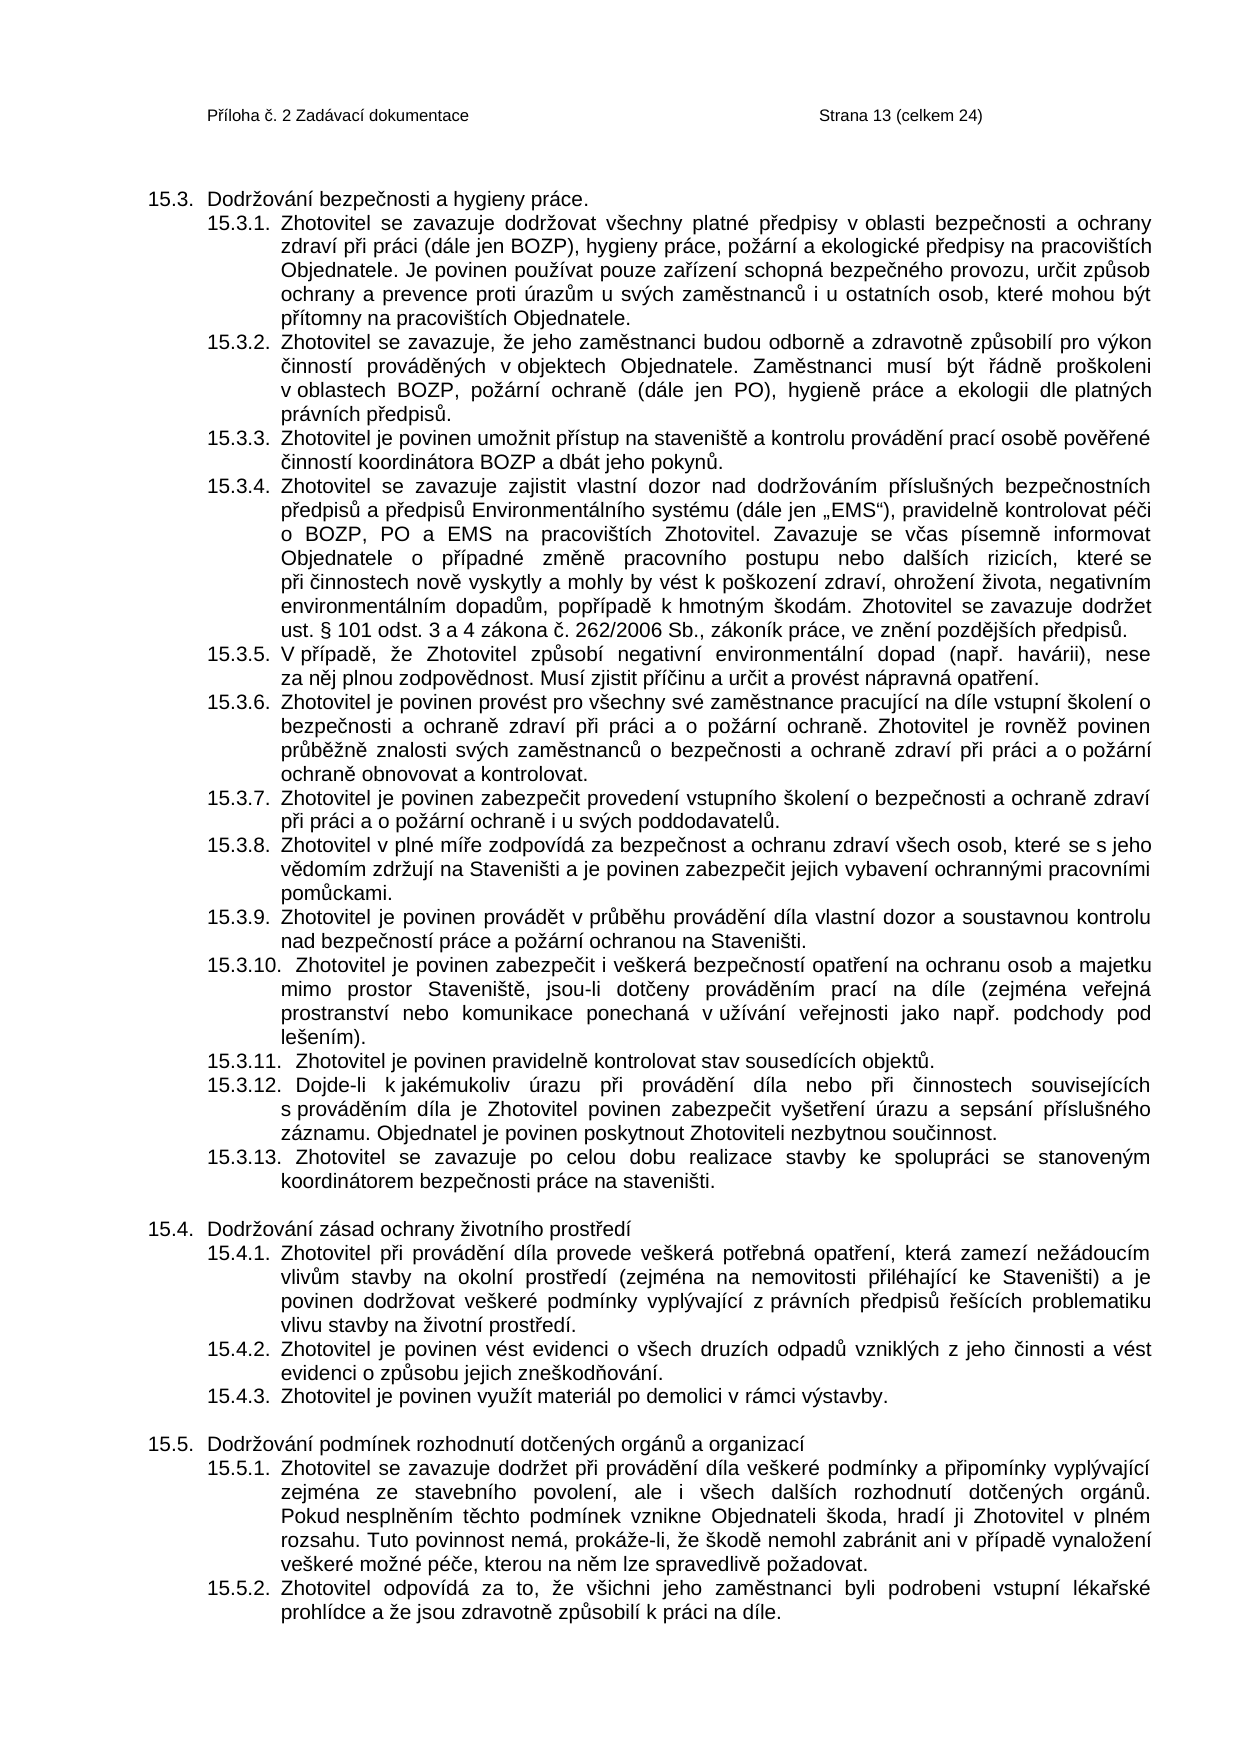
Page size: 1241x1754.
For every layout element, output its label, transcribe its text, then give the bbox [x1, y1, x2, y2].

list Zhotovitel je povinen pravidelně kontrolovat stav sousedících objektů. [207, 1049, 1152, 1073]
list Dojde-li k jakémukoliv úrazu při provádění díla nebo při činnostech souvisejících s prováděním díla je Zhotovitel povinen zabezpečit vyšetření úrazu a sepsání příslušného záznamu. Objednatel je povinen poskytnout Zhotoviteli nezbytnou součinnost. [207, 1073, 1152, 1145]
list Zhotovitel odpovídá za to, že všichni jeho zaměstnanci byli podrobeni vstupní lékařské prohlídce a že jsou zdravotně způsobilí k práci na díle. [207, 1576, 1152, 1624]
list Zhotovitel je povinen využít materiál po demolici v rámci výstavby. [207, 1384, 1152, 1408]
list Zhotovitel je povinen umožnit přístup na staveniště a kontrolu provádění prací osobě pověřené činností koordinátora BOZP a dbát jeho pokynů. [207, 426, 1152, 474]
list Zhotovitel je povinen vést evidenci o všech druzích odpadů vzniklých z jeho činnosti a vést evidenci o způsobu jejich zneškodňování. [207, 1336, 1152, 1384]
list Dodržování zásad ochrany životního prostředí [148, 1217, 1152, 1241]
list Zhotovitel v plné míře zodpovídá za bezpečnost a ochranu zdraví všech osob, které se s jeho vědomím zdržují na Staveništi a je povinen zabezpečit jejich vybavení ochrannými pracovními pomůckami. [207, 833, 1152, 905]
list Zhotovitel se zavazuje dodržet při provádění díla veškeré podmínky a připomínky vyplývající zejména ze stavebního povolení, ale i všech dalších rozhodnutí dotčených orgánů. Pokud nesplněním těchto podmínek vznikne Objednateli škoda, hradí ji Zhotovitel v plném rozsahu. Tuto povinnost nemá, prokáže-li, že škodě nemohl zabránit ani v případě vynaložení veškeré možné péče, kterou na něm lze spravedlivě požadovat. [207, 1456, 1152, 1576]
list Zhotovitel se zavazuje po celou dobu realizace stavby ke spolupráci se stanoveným koordinátorem bezpečnosti práce na staveništi. [207, 1145, 1152, 1193]
list Zhotovitel se zavazuje dodržovat všechny platné předpisy v oblasti bezpečnosti a ochrany zdraví při práci (dále jen BOZP), hygieny práce, požární a ekologické předpisy na pracovištích Objednatele. Je povinen používat pouze zařízení schopná bezpečného provozu, určit způsob ochrany a prevence proti úrazům u svých zaměstnanců i u ostatních osob, které mohou být přítomny na pracovištích Objednatele. [207, 210, 1152, 330]
list Zhotovitel je povinen provádět v průběhu provádění díla vlastní dozor a soustavnou kontrolu nad bezpečností práce a požární ochranou na Staveništi. [207, 905, 1152, 953]
list Zhotovitel se zavazuje zajistit vlastní dozor nad dodržováním příslušných bezpečnostních předpisů a předpisů Environmentálního systému (dále jen „EMS“), pravidelně kontrolovat péči o BOZP, PO a EMS na pracovištích Zhotovitel. Zavazuje se včas písemně informovat Objednatele o případné změně pracovního postupu nebo dalších rizicích, které se při činnostech nově vyskytly a mohly by vést k poškození zdraví, ohrožení života, negativním environmentálním dopadům, popřípadě k hmotným škodám. Zhotovitel se zavazuje dodržet ust. § 101 odst. 3 a 4 zákona č. 262/2006 Sb., zákoník práce, ve znění pozdějších předpisů. [207, 474, 1152, 642]
list V případě, že Zhotovitel způsobí negativní environmentální dopad (např. havárii), nese za něj plnou zodpovědnost. Musí zjistit příčinu a určit a provést nápravná opatření. [207, 642, 1152, 689]
list Dodržování podmínek rozhodnutí dotčených orgánů a organizací [148, 1432, 1152, 1456]
list Zhotovitel je povinen zabezpečit provedení vstupního školení o bezpečnosti a ochraně zdraví při práci a o požární ochraně i u svých poddodavatelů. [207, 785, 1152, 833]
list Zhotovitel je povinen provést pro všechny své zaměstnance pracující na díle vstupní školení o bezpečnosti a ochraně zdraví při práci a o požární ochraně. Zhotovitel je rovněž povinen průběžně znalosti svých zaměstnanců o bezpečnosti a ochraně zdraví při práci a o požární ochraně obnovovat a kontrolovat. [207, 689, 1152, 785]
list Zhotovitel je povinen zabezpečit i veškerá bezpečností opatření na ochranu osob a majetku mimo prostor Staveniště, jsou-li dotčeny prováděním prací na díle (zejména veřejná prostranství nebo komunikace ponechaná v užívání veřejnosti jako např. podchody pod lešením). [207, 953, 1152, 1049]
list Dodržování bezpečnosti a hygieny práce. [148, 186, 1152, 210]
list Zhotovitel se zavazuje, že jeho zaměstnanci budou odborně a zdravotně způsobilí pro výkon činností prováděných v objektech Objednatele. Zaměstnanci musí být řádně proškoleni v oblastech BOZP, požární ochraně (dále jen PO), hygieně práce a ekologii dle platných právních předpisů. [207, 330, 1152, 426]
list Zhotovitel při provádění díla provede veškerá potřebná opatření, která zamezí nežádoucím vlivům stavby na okolní prostředí (zejména na nemovitosti přiléhající ke Staveništi) a je povinen dodržovat veškeré podmínky vyplývající z právních předpisů řešících problematiku vlivu stavby na životní prostředí. [207, 1241, 1152, 1336]
